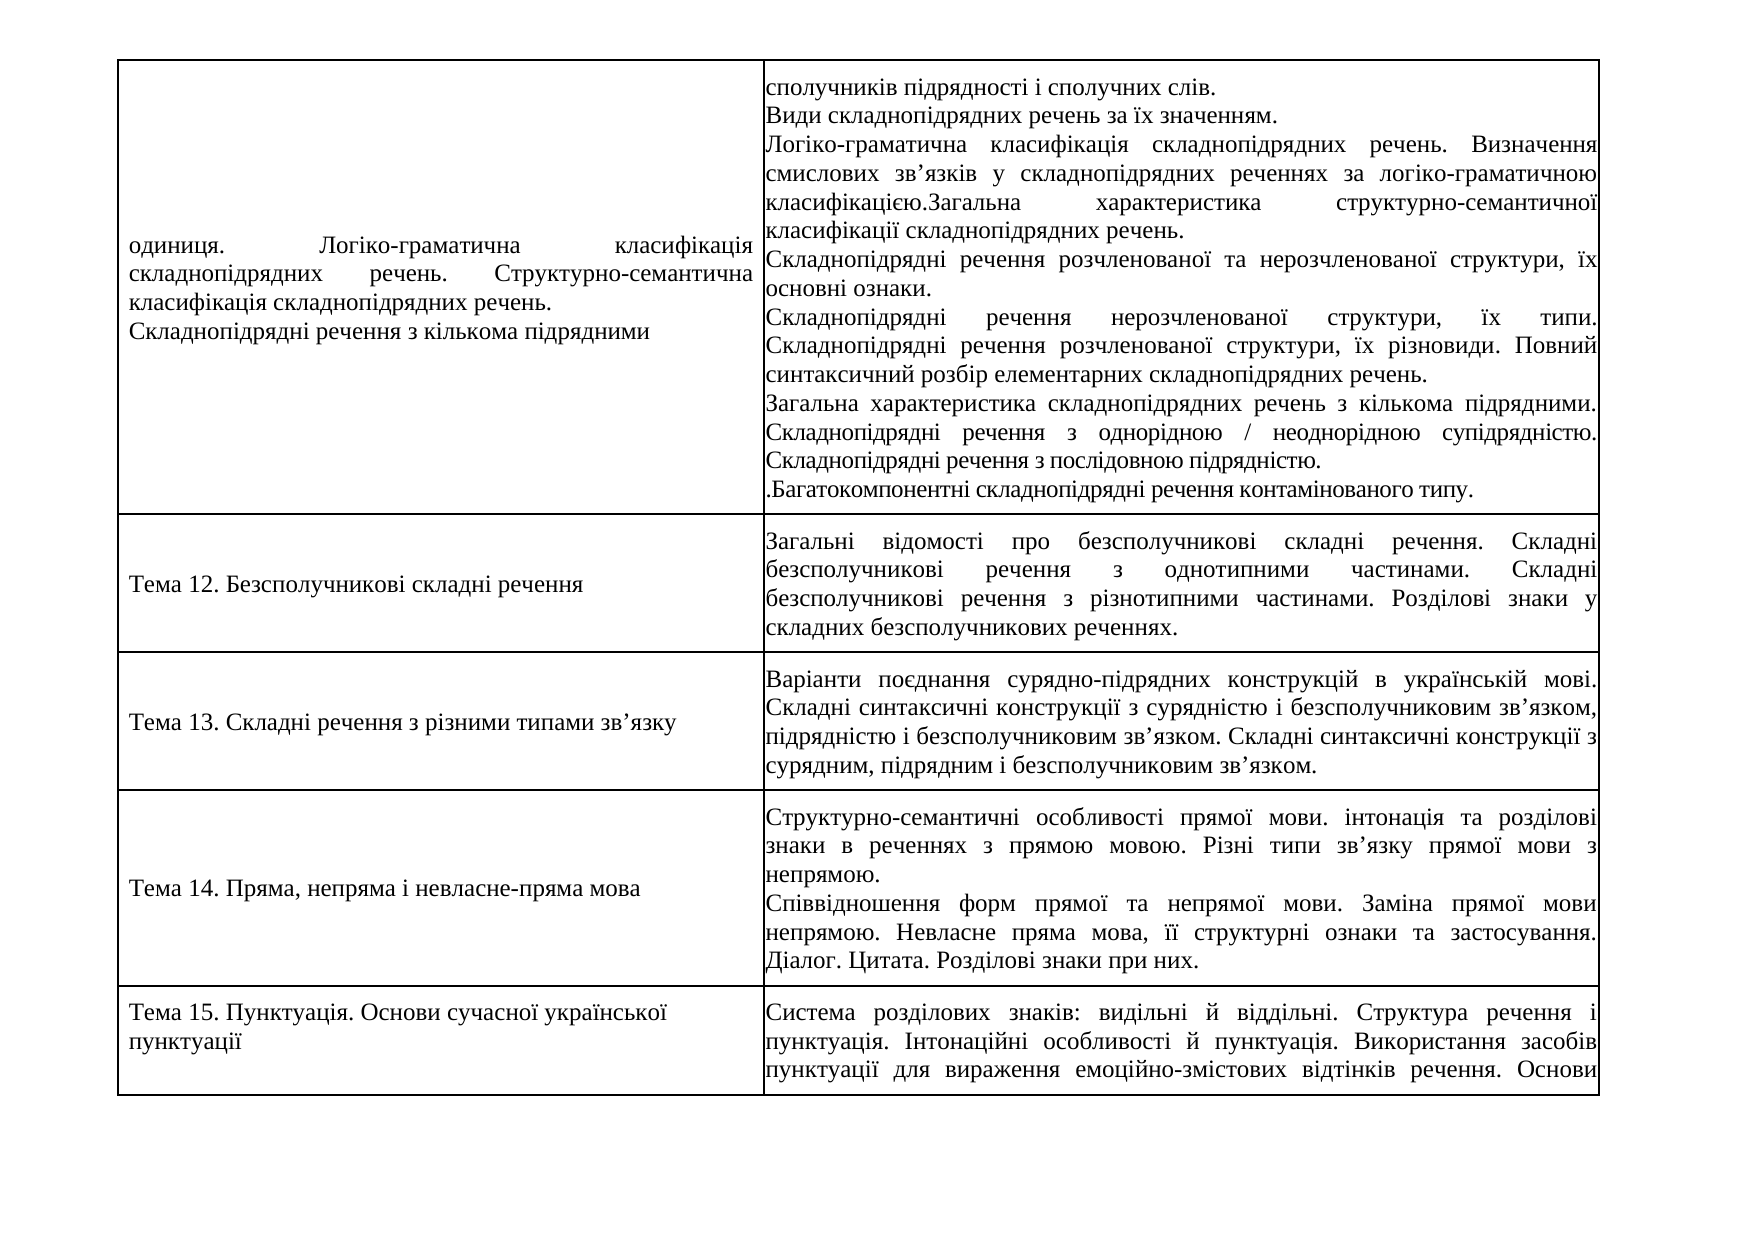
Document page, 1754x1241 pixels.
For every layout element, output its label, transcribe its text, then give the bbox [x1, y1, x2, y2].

table_cell Тема 13. Складні речення з різними типами зв’язку [119, 653, 763, 789]
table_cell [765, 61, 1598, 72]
table_cell Структурно-семантичні особливості прямої мови. інтонація та розділові знаки в реченнях з прямою мовою. Різні типи зв’язку прямої мови з непрямою. Співвідношення форм прямої та непрямої мови. Заміна прямої мови непрямою. Невласне пряма мова, її структурні ознаки та застосування. Діалог. Цитата. Розділові знаки при них. [765, 791, 1598, 984]
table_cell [765, 987, 1598, 1094]
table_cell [119, 61, 763, 513]
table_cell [119, 987, 763, 1094]
table_cell Загальні відомості про безсполучникові складні речення. Складні безсполучникові речення з однотипними частинами. Складні безсполучникові речення з різнотипними частинами. Розділові знаки у складних безсполучникових реченнях. [765, 515, 1598, 651]
table_cell Варіанти поєднання сурядно-підрядних конструкцій в українській мові. Складні синтаксичні конструкції з сурядністю і безсполучниковим зв’язком, підрядністю і безсполучниковим зв’язком. Складні синтаксичні конструкції з сурядним, підрядним і безсполучниковим зв’язком. [765, 653, 1598, 789]
table_cell Тема 14. Пряма, непряма і невласне-пряма мова [119, 791, 763, 984]
table_cell Тема 12. Безсполучникові складні речення [119, 515, 763, 651]
